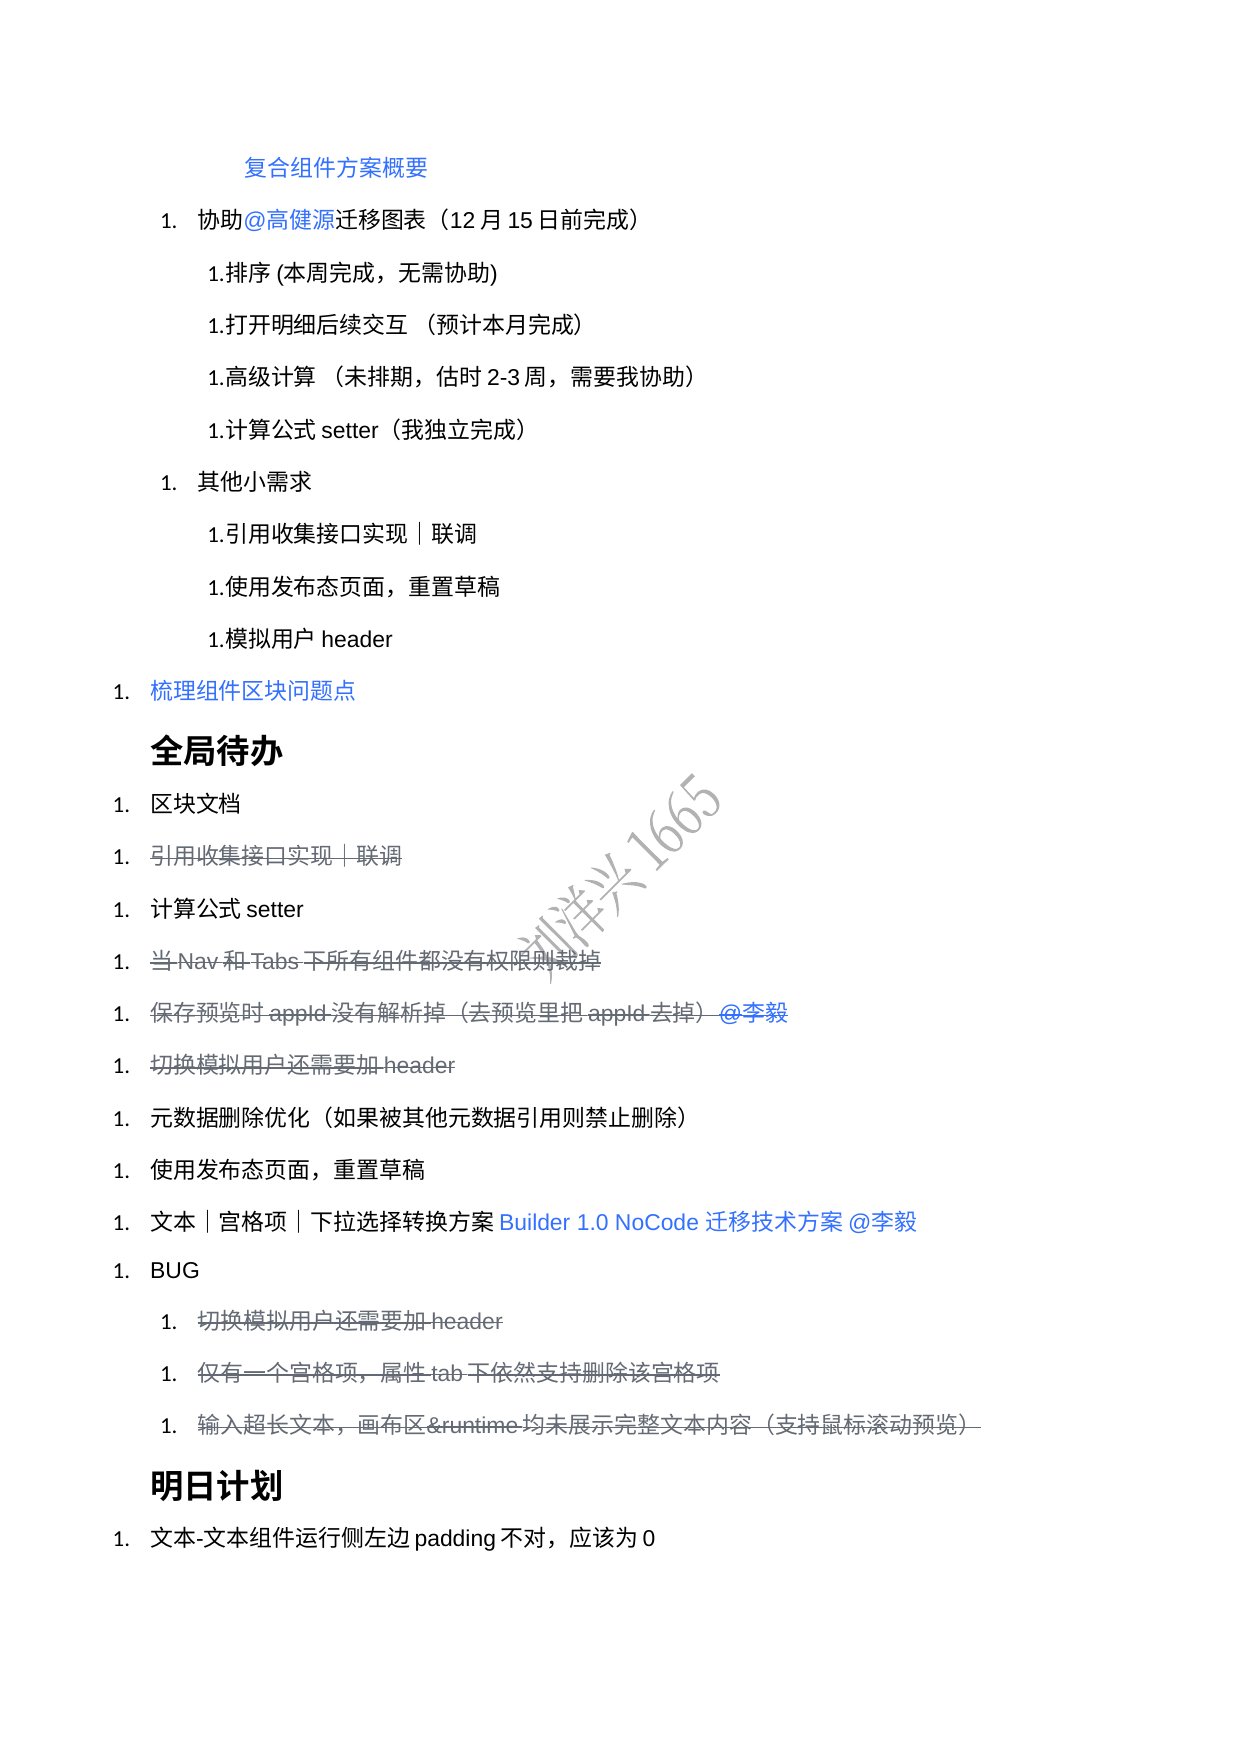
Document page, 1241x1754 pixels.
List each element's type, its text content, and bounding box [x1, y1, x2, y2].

list 梳理组件区块问题点 [112, 673, 1090, 706]
list 模拟用户header [207, 621, 1090, 654]
list BUG [112, 1257, 1090, 1284]
list 引用收集接口实现｜联调 [207, 516, 1090, 549]
list 仅有一个宫格项，属性tab下依然支持删除该宫格项 [160, 1355, 1090, 1388]
list 当Nav和Tabs下所有组件都没有权限则裁掉 [112, 943, 1090, 976]
list 文本｜宫格项｜下拉选择转换方案 Builder 1.0 NoCode 迁移技术方案 @李毅 [112, 1204, 1090, 1237]
list 切换模拟用户还需要加header [112, 1047, 1090, 1081]
list 切换模拟用户还需要加header [160, 1303, 1090, 1336]
list 区块文档 [112, 786, 1090, 819]
list 高级计算 （未排期，估时2-3周，需要我协助） [207, 359, 1090, 392]
list 打开明细后续交互 （预计本月完成） [207, 307, 1090, 340]
list 引用收集接口实现｜联调 [112, 838, 1090, 871]
list 计算公式setter（我独立完成） [207, 411, 1090, 445]
text 复合组件方案概要 [244, 150, 1090, 183]
list 使用发布态页面，重置草稿 [112, 1152, 1090, 1185]
list 协助@高健源迁移图表（12月15日前完成） [160, 202, 1090, 236]
list 其他小需求 [160, 464, 1090, 497]
list 元数据删除优化（如果被其他元数据引用则禁止删除） [112, 1100, 1090, 1133]
list 输入超长文本，画布区&runtime均未展示完整文本内容（支持鼠标滚动预览） [160, 1407, 1090, 1440]
list 保存预览时appId没有解析掉（去预览里把appId去掉）@李毅 [112, 995, 1090, 1028]
list 排序 (本周完成，无需协助) [207, 254, 1090, 288]
list 文本-文本组件运行侧左边padding不对，应该为0 [112, 1520, 1090, 1553]
list 计算公式setter [112, 891, 1090, 924]
list 使用发布态页面，重置草稿 [207, 568, 1090, 602]
